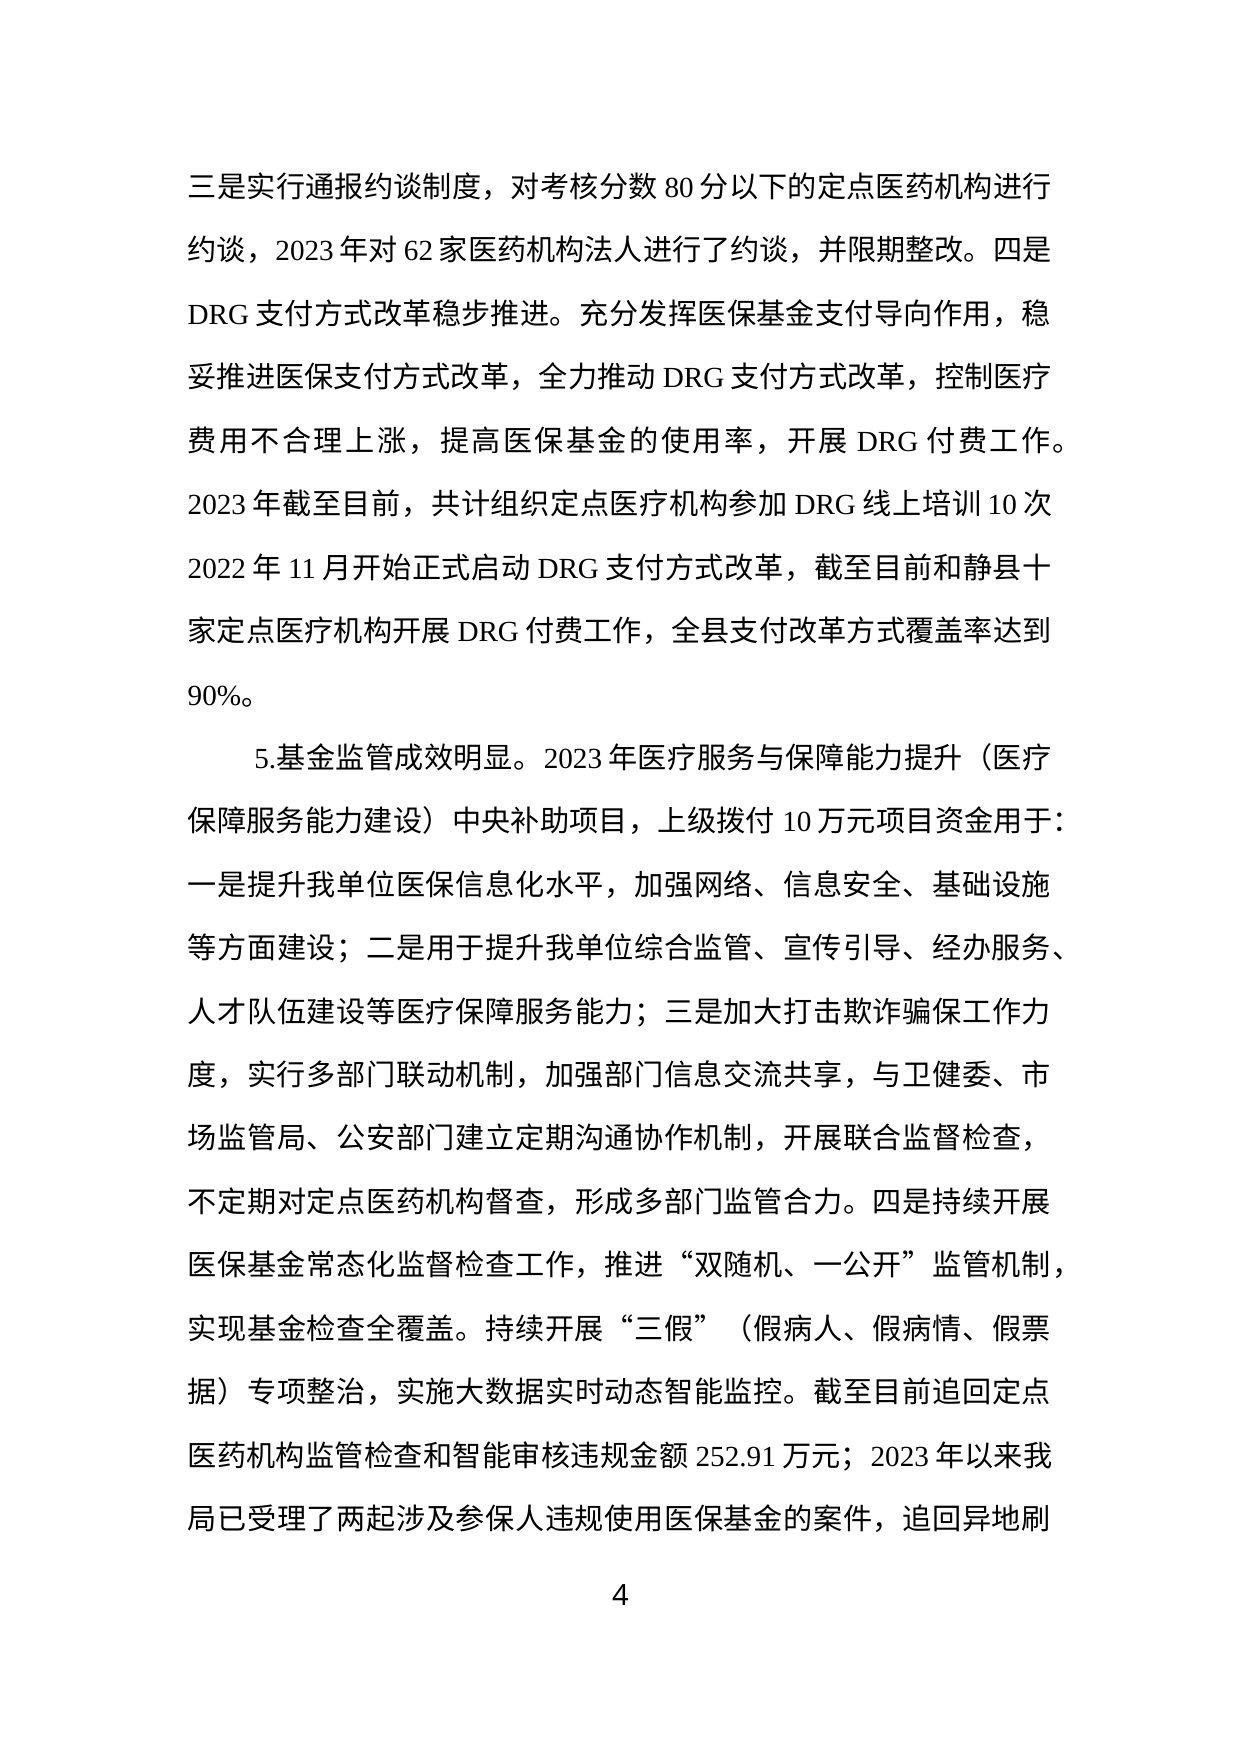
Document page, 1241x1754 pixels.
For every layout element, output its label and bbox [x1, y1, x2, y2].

text [187, 163, 1053, 713]
text [187, 734, 1053, 1538]
